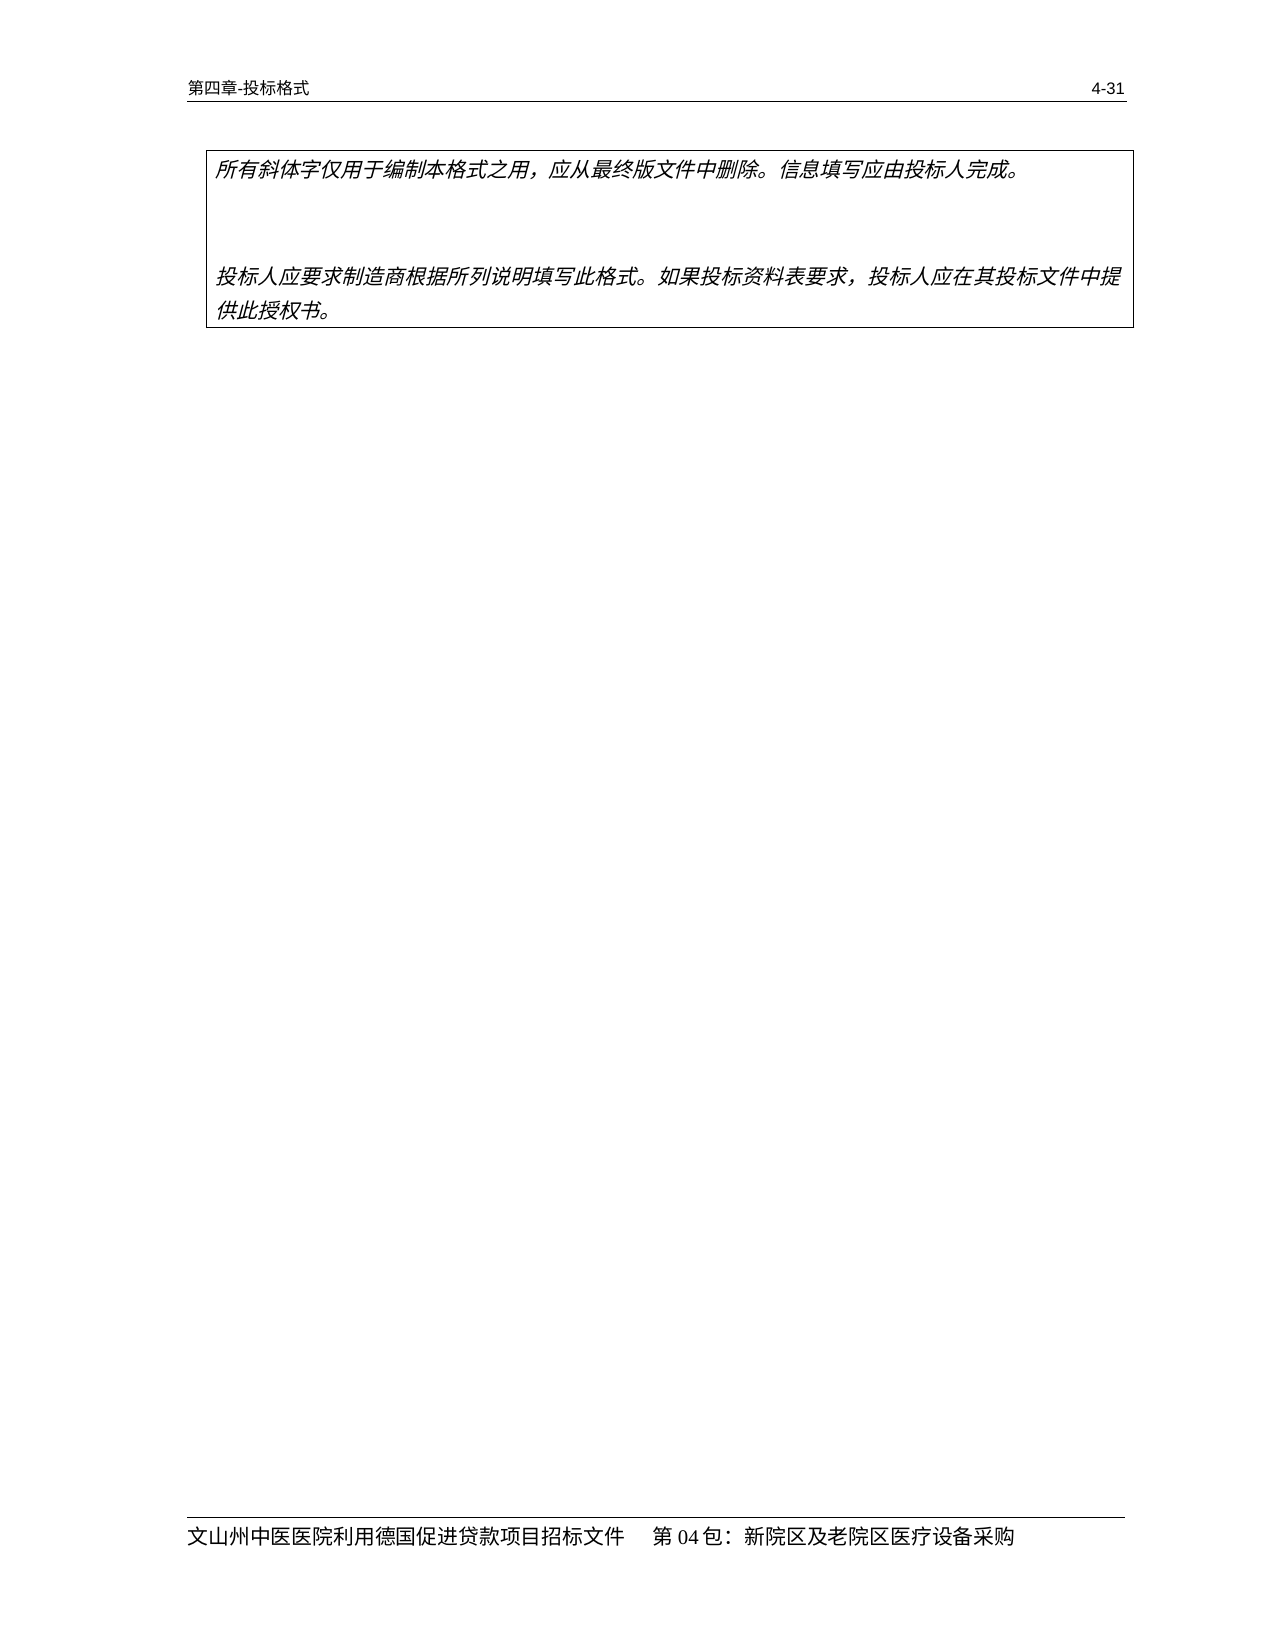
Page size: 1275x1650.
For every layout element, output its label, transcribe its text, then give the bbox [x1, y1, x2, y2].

text 投标人应要求制造商根据所列说明填写此格式。如果投标资料表要求，投标人应在其投标文件中提供此授权书。 [207, 257, 1133, 327]
text 所有斜体字仅用于编制本格式之用，应从最终版文件中删除。信息填写应由投标人完成。 [207, 151, 1133, 183]
